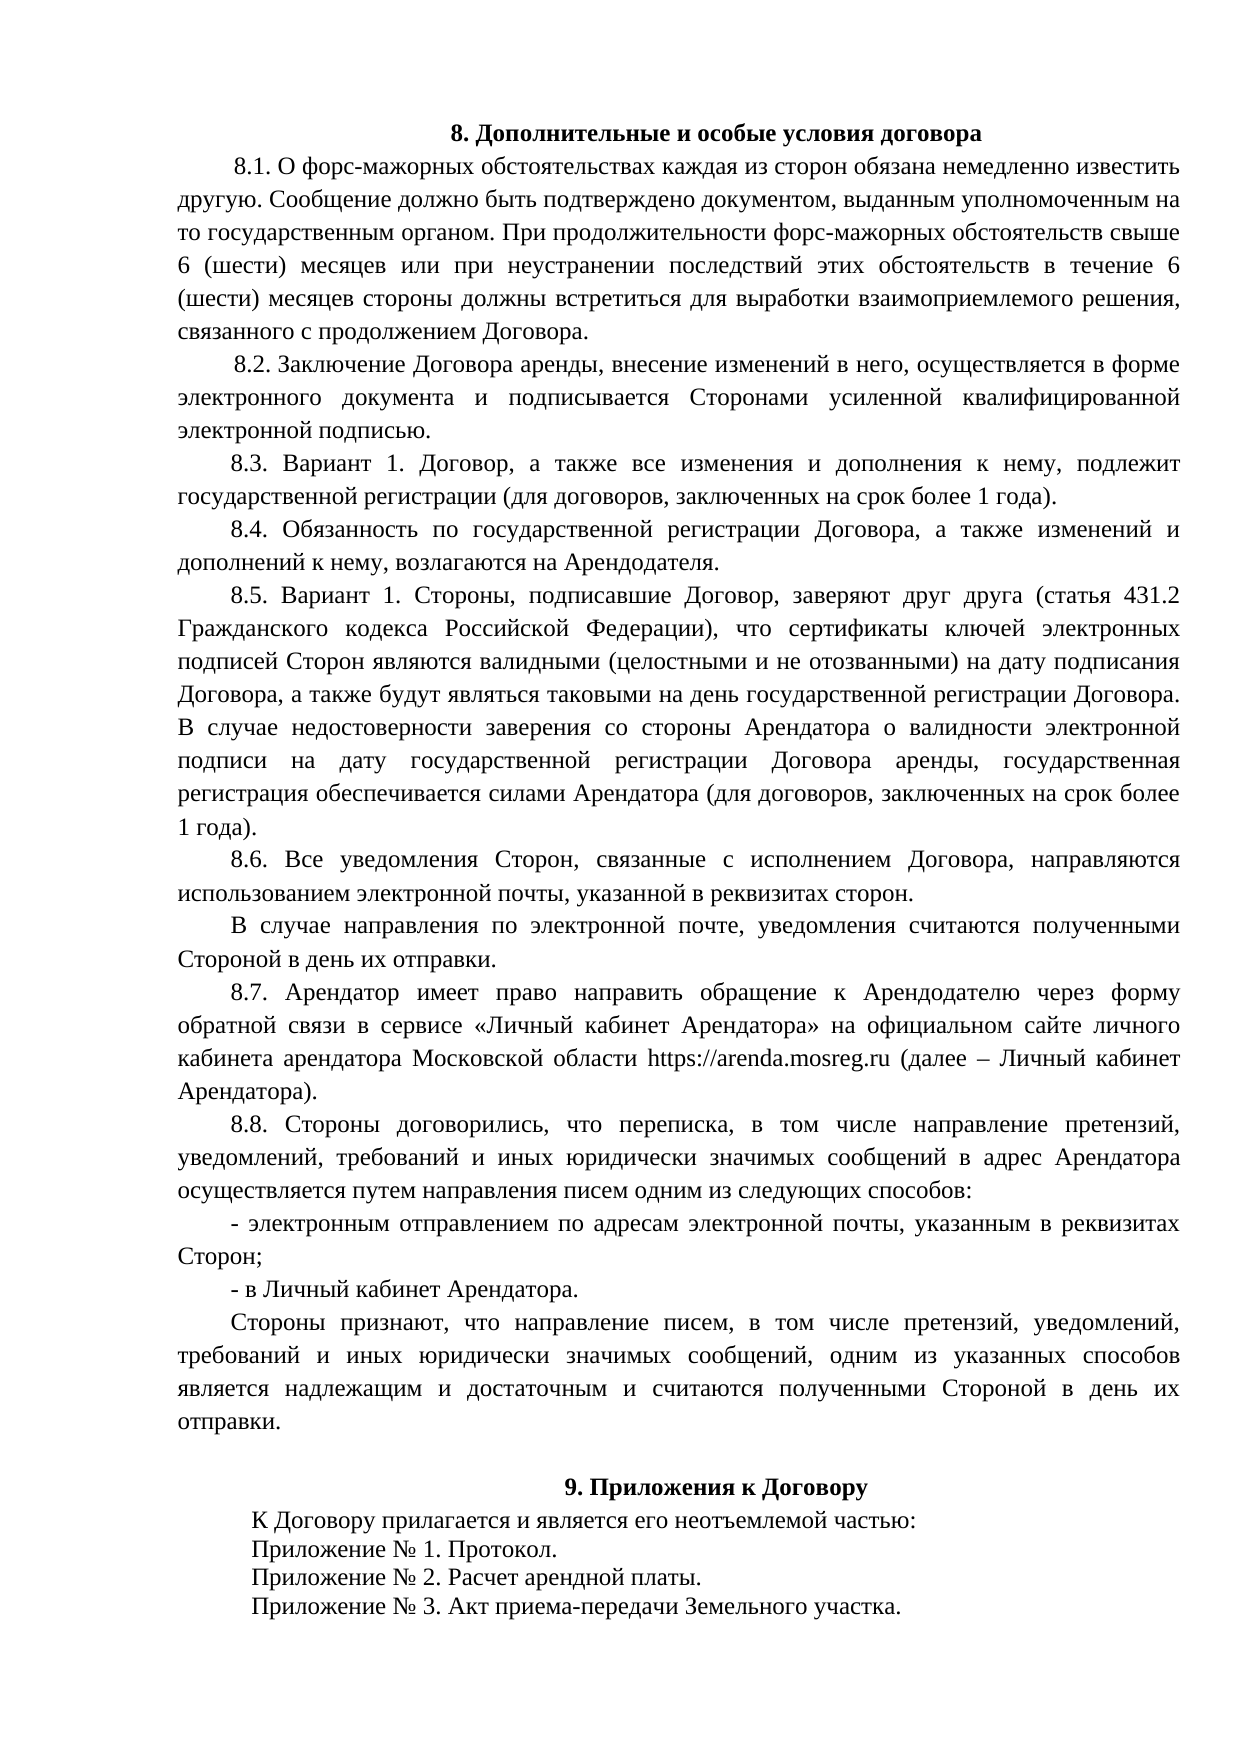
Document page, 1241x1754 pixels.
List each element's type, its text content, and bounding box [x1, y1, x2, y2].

text 9. Приложения к Договору [177, 1472, 1181, 1501]
text 8.7. Арендатор имеет право направить обращение к Арендодателю через форму обратной связи в сервисе «Личный кабинет Арендатора» на официальном сайте личного кабинета арендатора Московской области https://arenda.mosreg.ru (далее – Личный кабинет Арендатора). [177, 977, 1181, 1104]
text 8.4. Обязанность по государственной регистрации Договора, а также изменений и дополнений к нему, возлагаются на Арендодателя. [177, 514, 1181, 576]
text Приложение № 2. Расчет арендной платы. [177, 1562, 1181, 1591]
text Стороны признают, что направление писем, в том числе претензий, уведомлений, требований и иных юридически значимых сообщений, одним из указанных способов является надлежащим и достаточным и считаются полученными Стороной в день их отправки. [177, 1307, 1181, 1435]
text - в Личный кабинет Арендатора. [177, 1274, 1181, 1303]
text Приложение № 3. Акт приема-передачи Земельного участка. [177, 1591, 1181, 1620]
text 8.6. Все уведомления Сторон, связанные с исполнением Договора, направляются использованием электронной почты, указанной в реквизитах сторон. [177, 844, 1181, 906]
text 8.2. Заключение Договора аренды, внесение изменений в него, осуществляется в форме электронного документа и подписывается Сторонами усиленной квалифицированной электронной подписью. [177, 349, 1181, 444]
text 8.1. О форс-мажорных обстоятельствах каждая из сторон обязана немедленно известить другую. Сообщение должно быть подтверждено документом, выданным уполномоченным на то государственным органом. При продолжительности форс-мажорных обстоятельств свыше 6 (шести) месяцев или при неустранении последствий этих обстоятельств в течение 6 (шести) месяцев стороны должны встретиться для выработки взаимоприемлемого решения, связанного с продолжением Договора. [177, 151, 1181, 345]
text Приложение № 1. Протокол. [177, 1534, 1181, 1562]
text К Договору прилагается и является его неотъемлемой частью: [177, 1505, 1181, 1534]
text 8.8. Стороны договорились, что переписка, в том числе направление претензий, уведомлений, требований и иных юридически значимых сообщений в адрес Арендатора осуществляется путем направления писем одним из следующих способов: [177, 1109, 1181, 1203]
text 8.3. Вариант 1. Договор, а также все изменения и дополнения к нему, подлежит государственной регистрации (для договоров, заключенных на срок более 1 года). [177, 448, 1181, 510]
text 8. Дополнительные и особые условия договора [177, 118, 1181, 147]
text - электронным отправлением по адресам электронной почты, указанным в реквизитах Сторон; [177, 1208, 1181, 1269]
text 8.5. Вариант 1. Стороны, подписавшие Договор, заверяют друг друга (статья 431.2 Гражданского кодекса Российской Федерации), что сертификаты ключей электронных подписей Сторон являются валидными (целостными и не отозванными) на дату подписания Договора, а также будут являться таковыми на день государственной регистрации Договора. В случае недостоверности заверения со стороны Арендатора о валидности электронной подписи на дату государственной регистрации Договора аренды, государственная регистрация обеспечивается силами Арендатора (для договоров, заключенных на срок более 1 года). [177, 580, 1181, 840]
text В случае направления по электронной почте, уведомления считаются полученными Стороной в день их отправки. [177, 911, 1181, 972]
